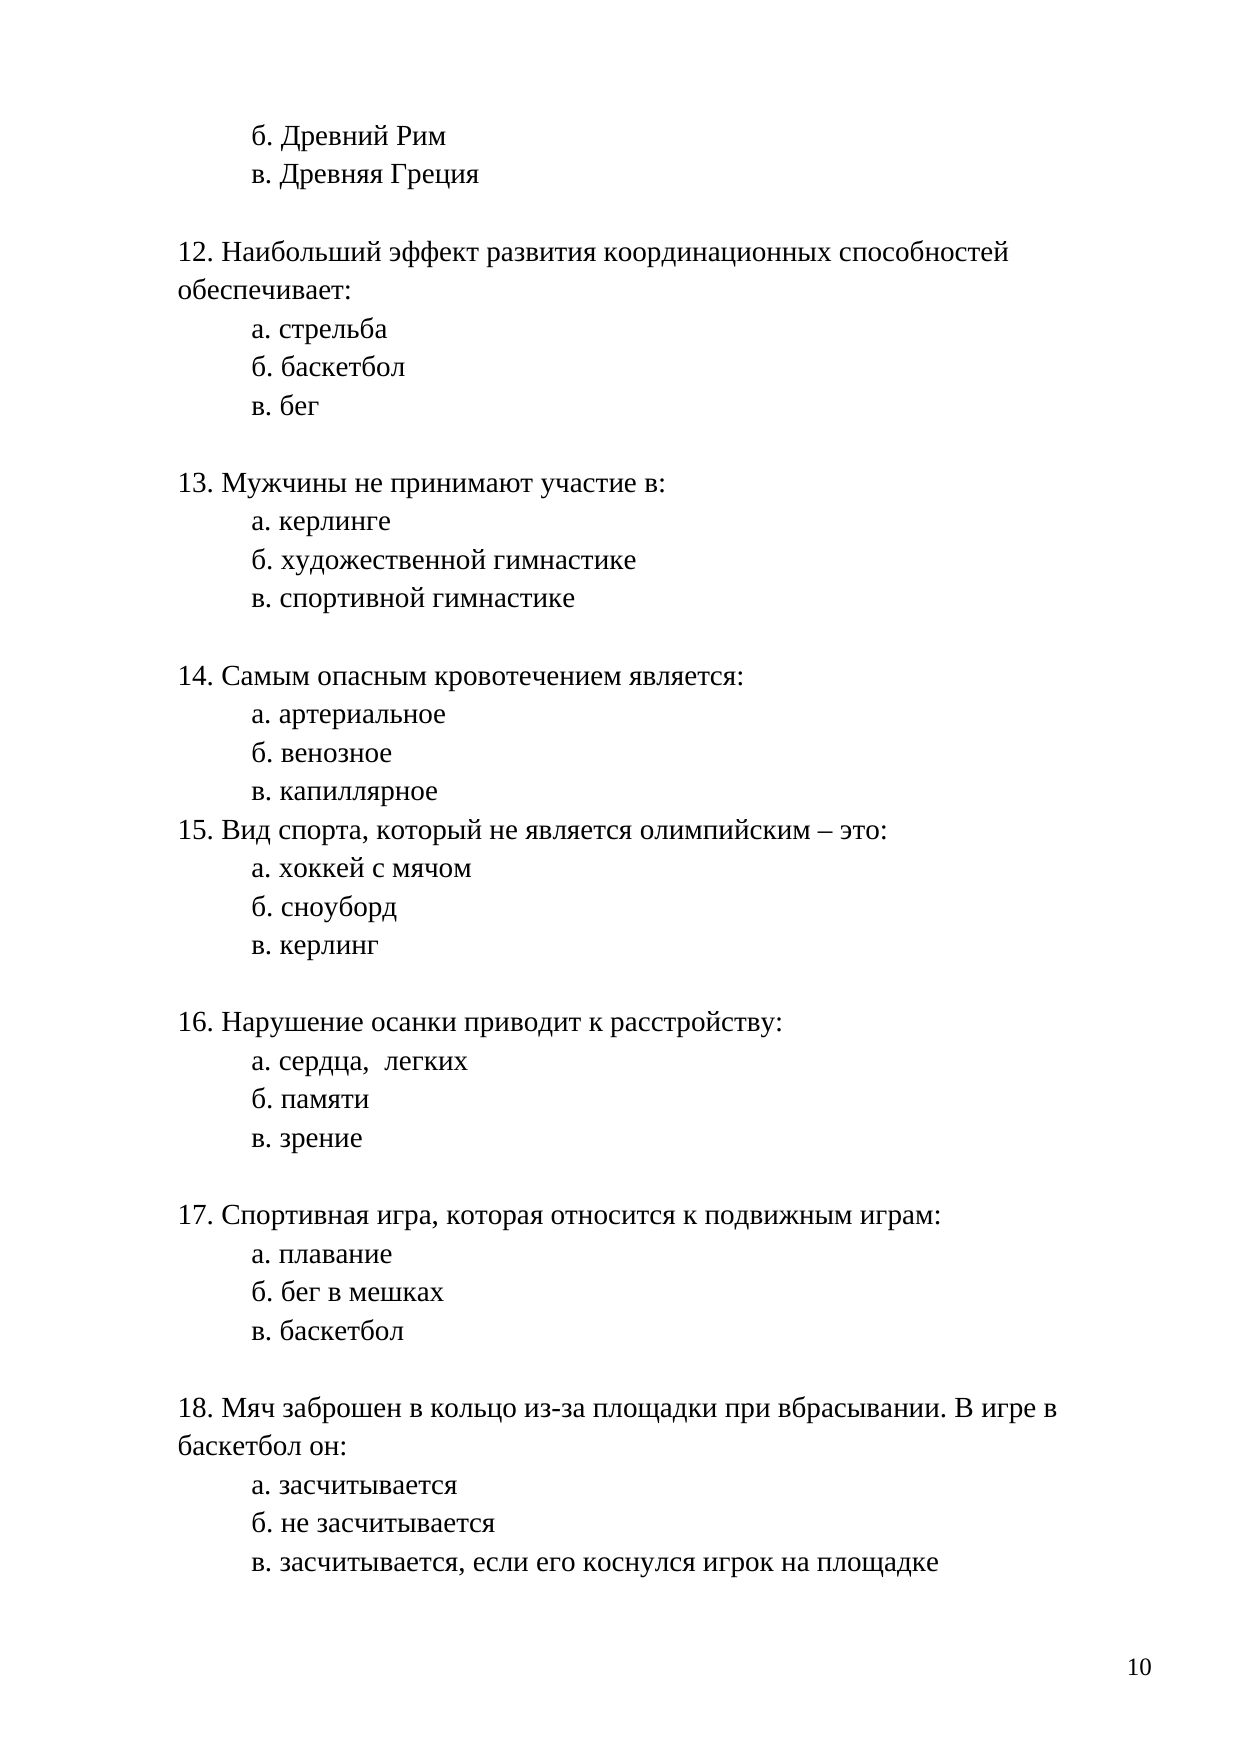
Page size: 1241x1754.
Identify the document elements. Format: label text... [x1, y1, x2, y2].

text в. спортивной гимнастике [177, 581, 1152, 614]
text 15. Вид спорта, который не является олимпийским – это: [177, 812, 1152, 845]
text а. сердца, легких [177, 1043, 1152, 1077]
text б. венозное [177, 735, 1152, 768]
text в. бег [177, 388, 1152, 421]
text б. художественной гимнастике [177, 542, 1152, 576]
text в. засчитывается, если его коснулся игрок на площадке [177, 1544, 1152, 1578]
text 12. Наибольший эффект развития координационных способностей обеспечивает: [177, 234, 1152, 306]
text 18. Мяч заброшен в кольцо из-за площадки при вбрасывании. В игре в баскетбол он: [177, 1390, 1152, 1462]
text 14. Самым опасным кровотечением является: [177, 658, 1152, 691]
text 16. Нарушение осанки приводит к расстройству: [177, 1004, 1152, 1038]
text 17. Спортивная игра, которая относится к подвижным играм: [177, 1197, 1152, 1231]
text б. баскетбол [177, 349, 1152, 383]
text в. керлинг [177, 927, 1152, 961]
text б. бег в мешках [177, 1274, 1152, 1308]
text в. баскетбол [177, 1313, 1152, 1346]
text а. керлинге [177, 503, 1152, 537]
text а. стрельба [177, 311, 1152, 344]
text 13. Мужчины не принимают участие в: [177, 465, 1152, 498]
text б. не засчитывается [177, 1506, 1152, 1539]
text б. Древний Рим [177, 118, 1152, 152]
text а. засчитывается [177, 1467, 1152, 1501]
text б. памяти [177, 1082, 1152, 1115]
text в. капиллярное [177, 773, 1152, 807]
text а. хоккей с мячом [177, 850, 1152, 884]
text а. артериальное [177, 696, 1152, 730]
text а. плавание [177, 1236, 1152, 1269]
text б. сноуборд [177, 889, 1152, 922]
text в. Древняя Греция [177, 157, 1152, 190]
text в. зрение [177, 1120, 1152, 1154]
